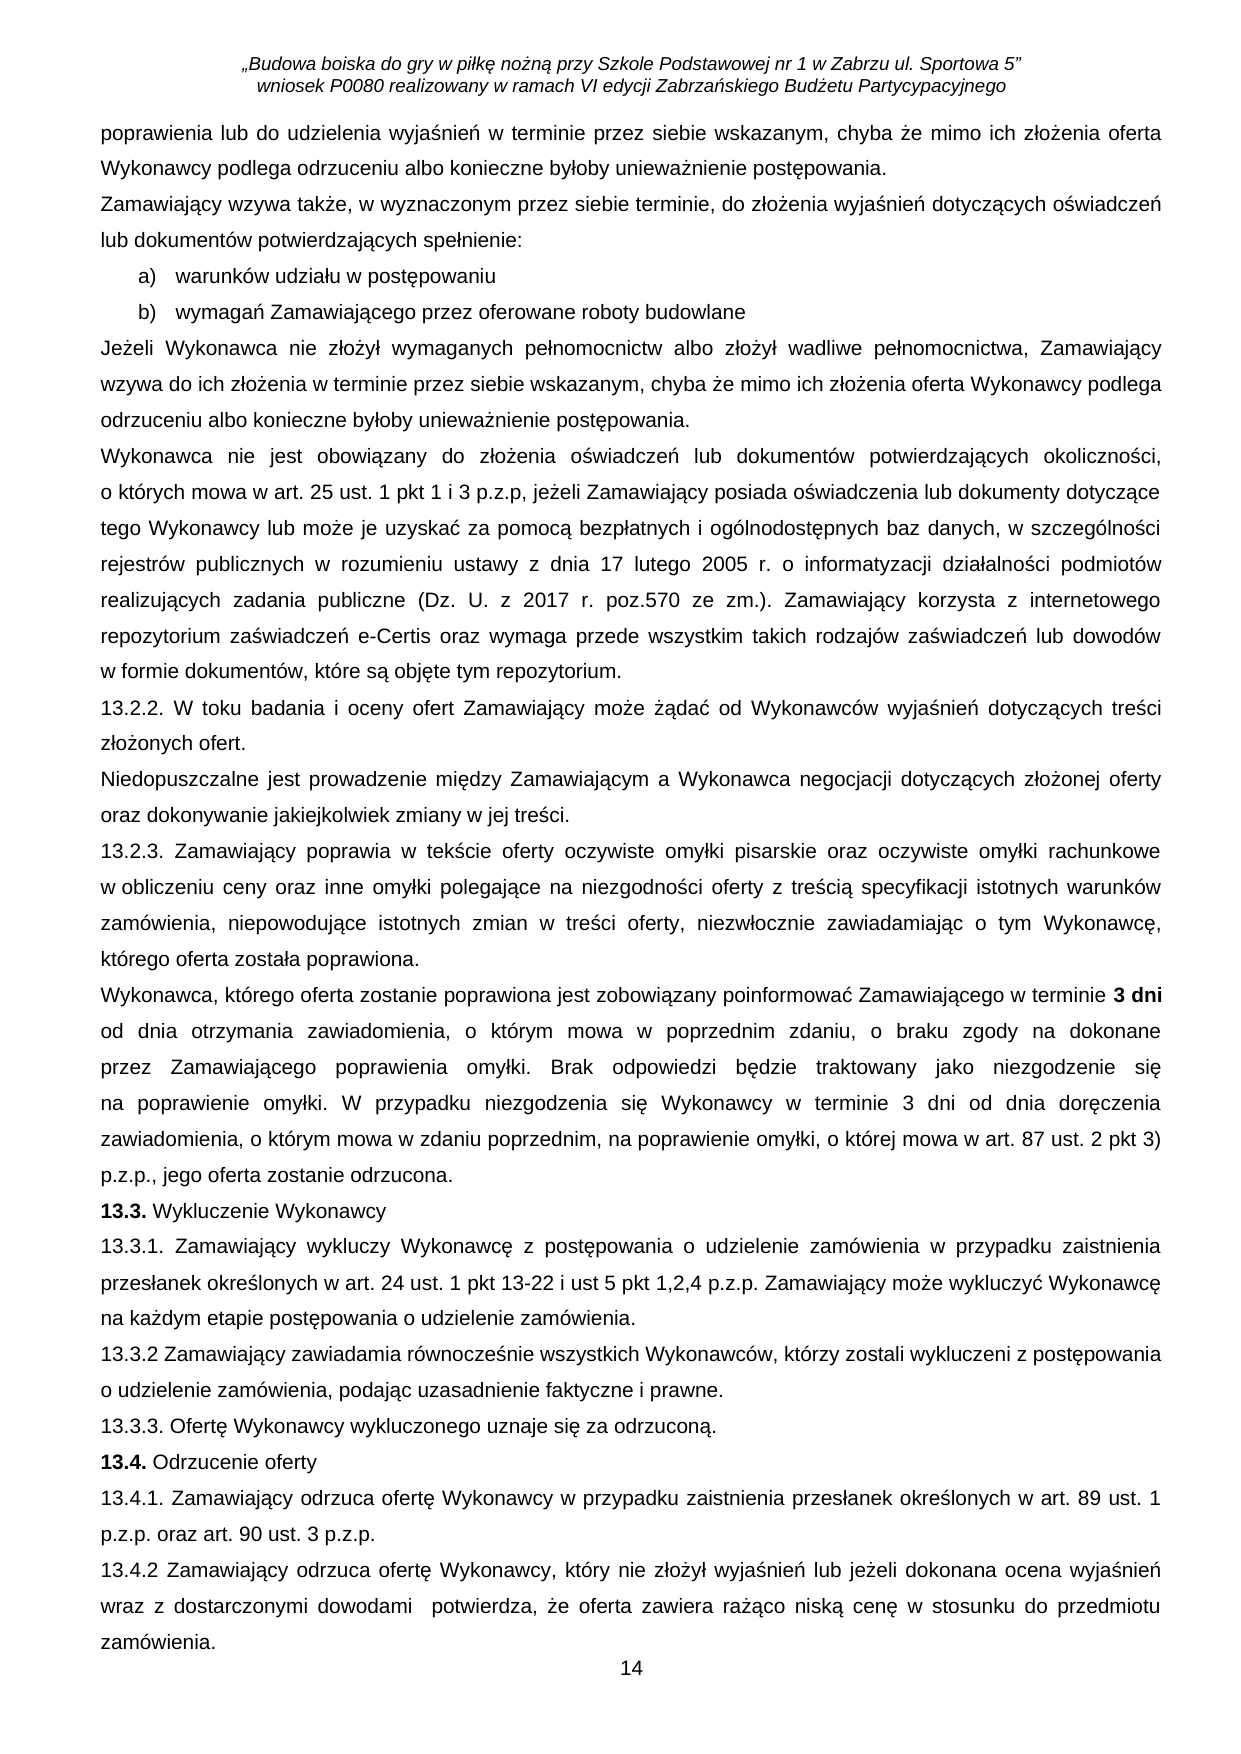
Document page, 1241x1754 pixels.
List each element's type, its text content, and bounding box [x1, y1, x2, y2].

text 13.3.2 Zamawiający zawiadamia równocześnie wszystkich Wykonawców, którzy zostali wykluczeni z postępowania o udzielenie zamówienia, podając uzasadnienie faktyczne i prawne. [100, 1342, 1162, 1402]
text Wykonawca, którego oferta zostanie poprawiona jest zobowiązany poinformować Zamawiającego w terminie 3 dni od dnia otrzymania zawiadomienia, o którym mowa w poprzednim zdaniu, o braku zgody na dokonane przez Zamawiającego poprawienia omyłki. Brak odpowiedzi będzie traktowany jako niezgodzenie się na poprawienie omyłki. W przypadku niezgodzenia się Wykonawcy w terminie 3 dni od dnia doręczenia zawiadomienia, o którym mowa w zdaniu poprzednim, na poprawienie omyłki, o której mowa w art. 87 ust. 2 pkt 3) p.z.p., jego oferta zostanie odrzucona. [100, 983, 1162, 1186]
text 13.3.3. Ofertę Wykonawcy wykluczonego uznaje się za odrzuconą. [100, 1414, 1162, 1438]
text 13.4.2 Zamawiający odrzuca ofertę Wykonawcy, który nie złożył wyjaśnień lub jeżeli dokonana ocena wyjaśnień wraz z dostarczonymi dowodami potwierdza, że oferta zawiera rażąco niską cenę w stosunku do przedmiotu zamówienia. [100, 1558, 1162, 1654]
text 13.4.1. Zamawiający odrzuca ofertę Wykonawcy w przypadku zaistnienia przesłanek określonych w art. 89 ust. 1 p.z.p. oraz art. 90 ust. 3 p.z.p. [100, 1486, 1162, 1546]
text Wykonawca nie jest obowiązany do złożenia oświadczeń lub dokumentów potwierdzających okoliczności, o których mowa w art. 25 ust. 1 pkt 1 i 3 p.z.p, jeżeli Zamawiający posiada oświadczenia lub dokumenty dotyczące tego Wykonawcy lub może je uzyskać za pomocą bezpłatnych i ogólnodostępnych baz danych, w szczególności rejestrów publicznych w rozumieniu ustawy z dnia 17 lutego 2005 r. o informatyzacji działalności podmiotów realizujących zadania publiczne (Dz. U. z 2017 r. poz.570 ze zm.). Zamawiający korzysta z internetowego repozytorium zaświadczeń e-Certis oraz wymaga przede wszystkim takich rodzajów zaświadczeń lub dowodów w formie dokumentów, które są objęte tym repozytorium. [100, 444, 1162, 683]
text Zamawiający wzywa także, w wyznaczonym przez siebie terminie, do złożenia wyjaśnień dotyczących oświadczeń lub dokumentów potwierdzających spełnienie: [100, 192, 1162, 252]
text 13.2.3. Zamawiający poprawia w tekście oferty oczywiste omyłki pisarskie oraz oczywiste omyłki rachunkowe w obliczeniu ceny oraz inne omyłki polegające na niezgodności oferty z treścią specyfikacji istotnych warunków zamówienia, niepowodujące istotnych zmian w treści oferty, niezwłocznie zawiadamiając o tym Wykonawcę, którego oferta została poprawiona. [100, 839, 1162, 971]
text 13.4. Odrzucenie oferty [100, 1450, 1162, 1474]
text Niedopuszczalne jest prowadzenie między Zamawiającym a Wykonawca negocjacji dotyczących złożonej oferty oraz dokonywanie jakiejkolwiek zmiany w jej treści. [100, 767, 1162, 827]
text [100, 120, 1162, 180]
text 13.3.1. Zamawiający wykluczy Wykonawcę z postępowania o udzielenie zamówienia w przypadku zaistnienia przesłanek określonych w art. 24 ust. 1 pkt 13-22 i ust 5 pkt 1,2,4 p.z.p. Zamawiający może wykluczyć Wykonawcę na każdym etapie postępowania o udzielenie zamówienia. [100, 1234, 1162, 1330]
text 13.2.2. W toku badania i oceny ofert Zamawiający może żądać od Wykonawców wyjaśnień dotyczących treści złożonych ofert. [100, 695, 1162, 755]
list warunków udziału w postępowaniu [138, 264, 1162, 288]
text Jeżeli Wykonawca nie złożył wymaganych pełnomocnictw albo złożył wadliwe pełnomocnictwa, Zamawiający wzywa do ich złożenia w terminie przez siebie wskazanym, chyba że mimo ich złożenia oferta Wykonawcy podlega odrzuceniu albo konieczne byłoby unieważnienie postępowania. [100, 336, 1162, 432]
list wymagań Zamawiającego przez oferowane roboty budowlane [138, 300, 1162, 324]
text 13.3. Wykluczenie Wykonawcy [100, 1198, 1162, 1222]
